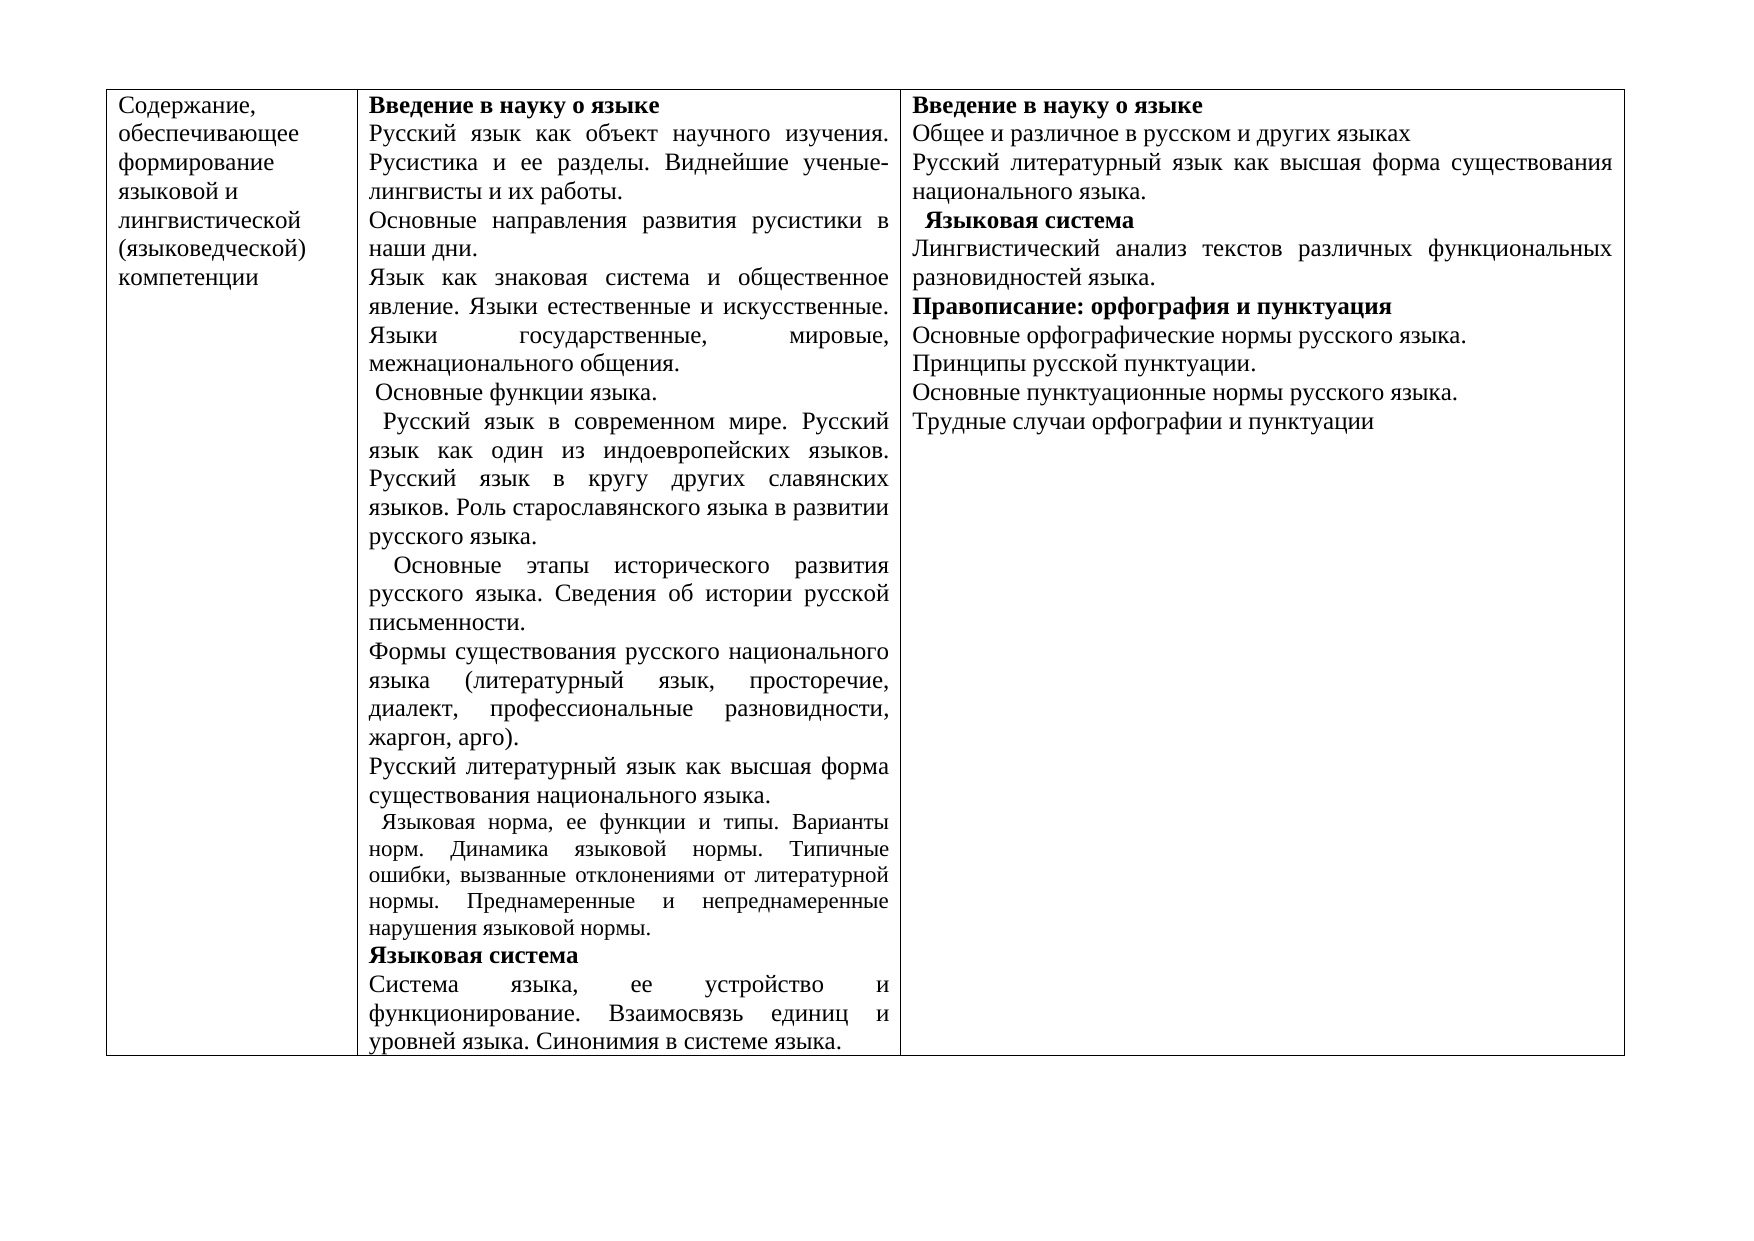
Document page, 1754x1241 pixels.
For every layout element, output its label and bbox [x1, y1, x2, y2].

table_cell [901, 90, 1624, 1055]
table_cell [358, 90, 900, 1055]
table_cell [107, 90, 357, 1055]
